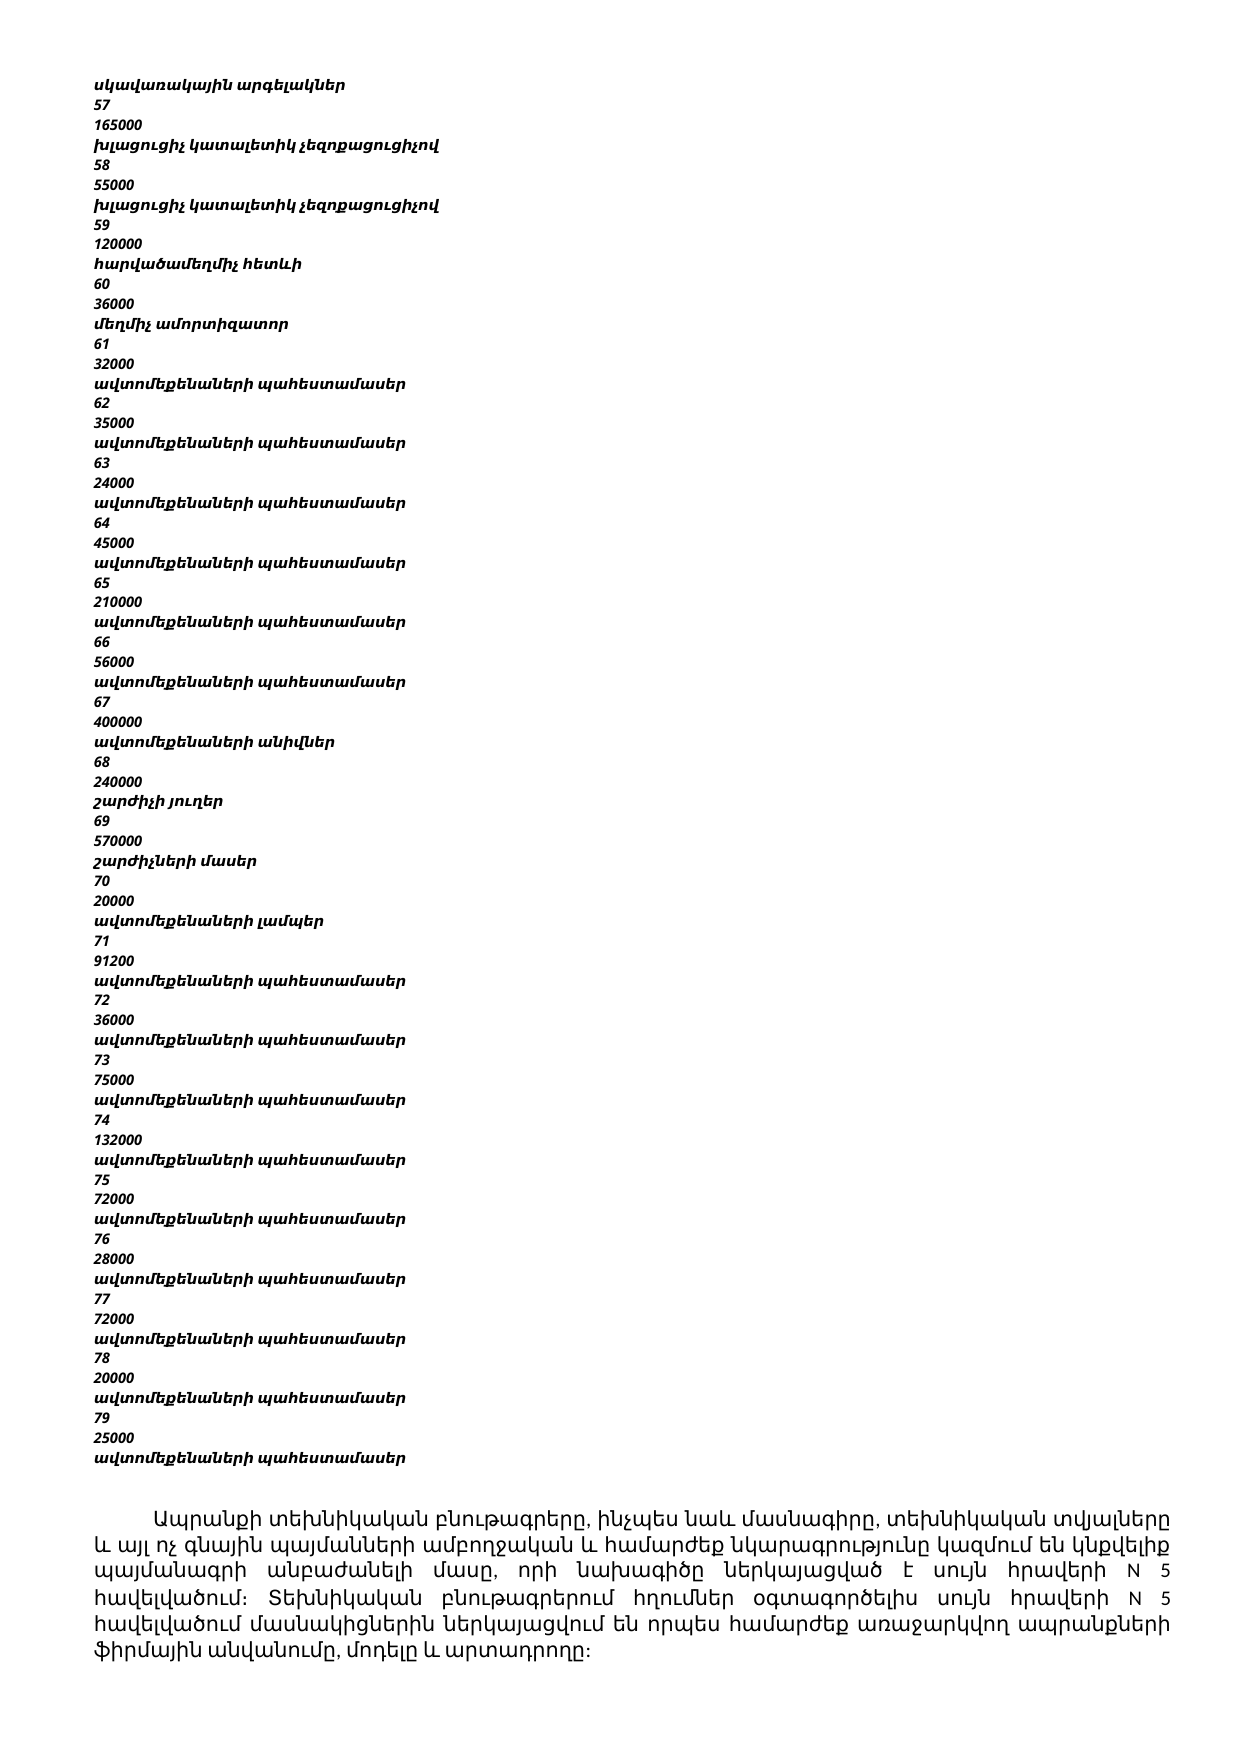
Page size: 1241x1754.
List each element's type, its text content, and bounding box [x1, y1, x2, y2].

text Ապրանքի տեխնիկական բնութագրերը, ինչպես նաև մասնագիրը, տեխնիկական տվյալները և այլ ոչ գնային պայմանների ամբողջական և համարժեք նկարագրությունը կազմում են կնքվելիք պայմանագրի անբաժանելի մասը, որի նախագիծը ներկայացված է սույն հրավերի N 5 հավելվածում։ Տեխնիկական բնութագրերում հղումներ օգտագործելիս սույն հրավերի N 5 հավելվածում մասնակիցներին ներկայացվում են որպես համարժեք առաջարկվող ապրանքների ֆիրմային անվանումը, մոդելը և արտադրողը: [94, 1507, 1171, 1662]
